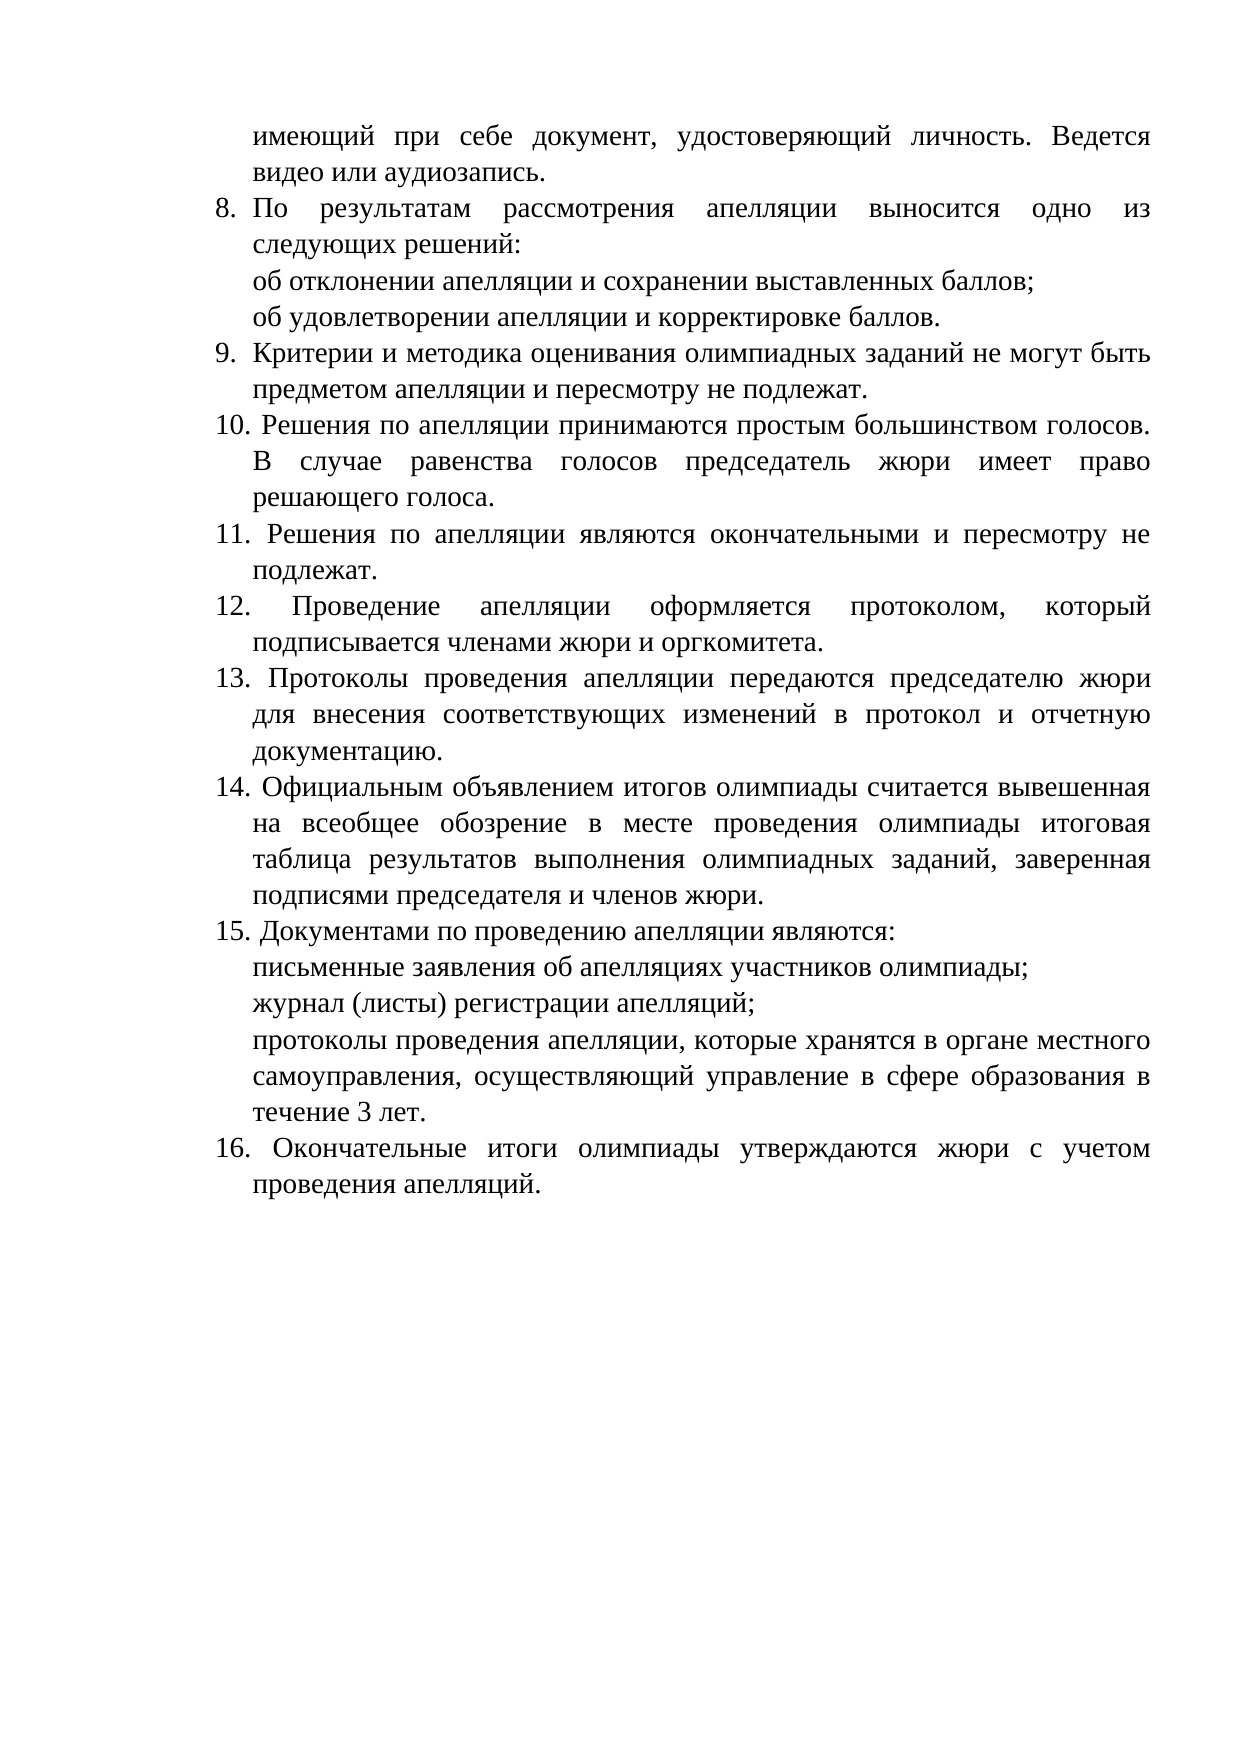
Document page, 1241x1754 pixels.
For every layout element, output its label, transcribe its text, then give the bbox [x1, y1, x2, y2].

list Документами по проведению апелляции являются: [215, 913, 1152, 947]
list Решения по апелляции являются окончательными и пересмотру не подлежат. [215, 516, 1152, 585]
list об отклонении апелляции и сохранении выставленных баллов; [252, 263, 1152, 296]
list об удовлетворении апелляции и корректировке баллов. [252, 299, 1152, 332]
list По результатам рассмотрения апелляции выносится одно из следующих решений: [215, 190, 1152, 260]
list Критерии и методика оценивания олимпиадных заданий не могут быть предметом апелляции и пересмотру не подлежат. [215, 335, 1152, 405]
list Протоколы проведения апелляции передаются председателю жюри для внесения соответствующих изменений в протокол и отчетную документацию. [215, 660, 1152, 766]
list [215, 118, 1152, 188]
list протоколы проведения апелляции, которые хранятся в органе местного самоуправления, осуществляющий управление в сфере образования в течение 3 лет. [252, 1022, 1152, 1128]
list Решения по апелляции принимаются простым большинством голосов. В случае равенства голосов председатель жюри имеет право решающего голоса. [215, 407, 1152, 513]
list Окончательные итоги олимпиады утверждаются жюри с учетом проведения апелляций. [215, 1130, 1152, 1200]
list Официальным объявлением итогов олимпиады считается вывешенная на всеобщее обозрение в месте проведения олимпиады итоговая таблица результатов выполнения олимпиадных заданий, заверенная подписями председателя и членов жюри. [215, 769, 1152, 911]
list журнал (листы) регистрации апелляций; [252, 986, 1152, 1019]
list письменные заявления об апелляциях участников олимпиады; [252, 949, 1152, 983]
list Проведение апелляции оформляется протоколом, который подписывается членами жюри и оргкомитета. [215, 588, 1152, 658]
